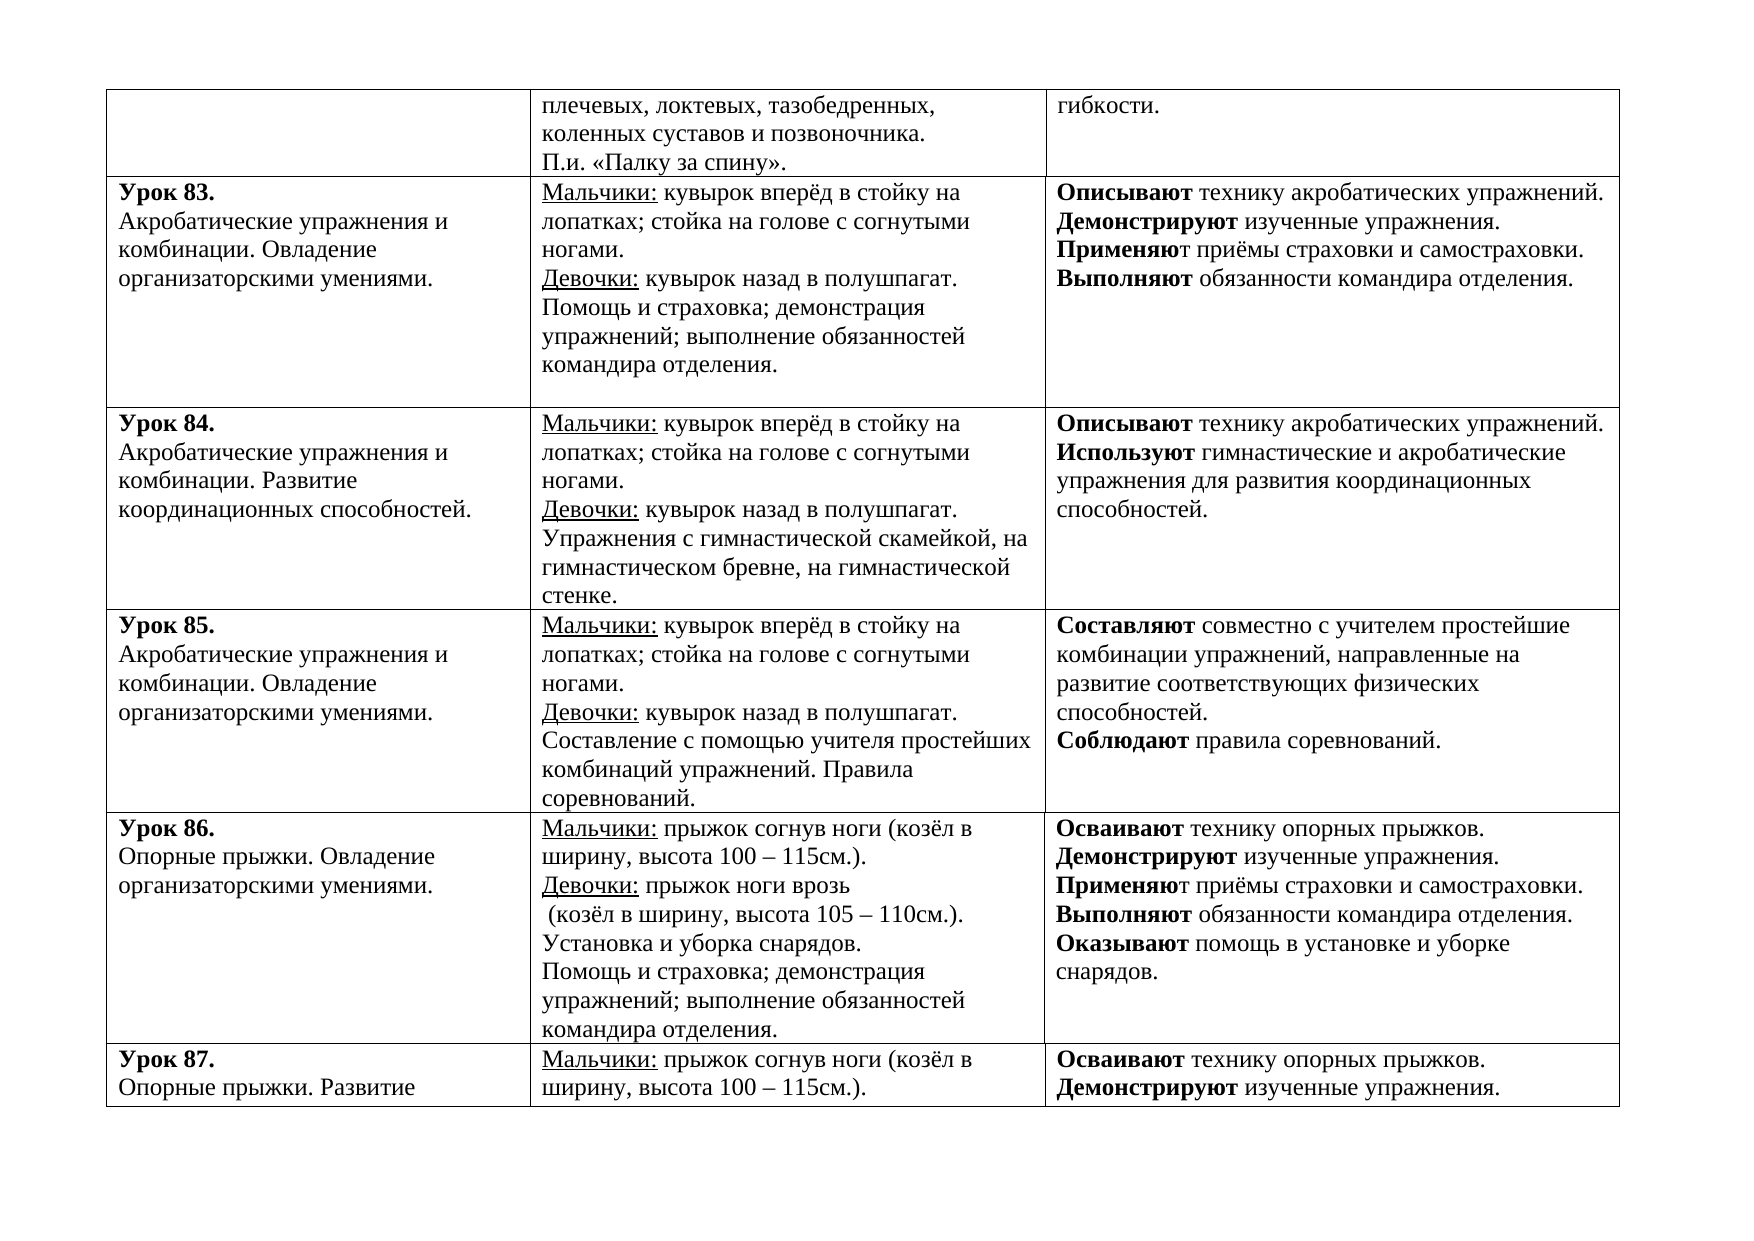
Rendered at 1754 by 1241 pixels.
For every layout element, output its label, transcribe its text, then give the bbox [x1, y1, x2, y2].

table_cell Описывают технику акробатических упражнений. Демонстрируют изученные упражнения. Применяют приёмы страховки и самостраховки. Выполняют обязанности командира отделения. [1046, 177, 1619, 407]
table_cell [107, 90, 530, 176]
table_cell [531, 90, 1046, 176]
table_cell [531, 1044, 1045, 1106]
table_cell Урок 84. Акробатические упражнения и комбинации. Развитие координационных способностей. [107, 408, 530, 609]
table_cell Урок 86. Опорные прыжки. Овладение организаторскими умениями. [107, 813, 530, 1043]
table_cell Составляют совместно с учителем простейшие комбинации упражнений, направленные на развитие соответствующих физических способностей. Соблюдают правила соревнований. [1046, 610, 1619, 812]
table_cell Урок 85. Акробатические упражнения и комбинации. Овладение организаторскими умениями. [107, 610, 530, 812]
table_cell Урок 83. Акробатические упражнения и комбинации. Овладение организаторскими умениями. [107, 177, 530, 407]
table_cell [107, 1044, 530, 1106]
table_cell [1047, 90, 1619, 176]
table_cell Мальчики: кувырок вперёд в стойку на лопатках; стойка на голове с согнутыми ногами. Девочки: кувырок назад в полушпагат. Помощь и страховка; демонстрация упражнений; выполнение обязанностей командира отделения. [531, 177, 1045, 407]
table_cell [1046, 1044, 1619, 1106]
table_cell Мальчики: прыжок согнув ноги (козёл в ширину, высота 100 – 115см.). Девочки: прыжок ноги врозь (козёл в ширину, высота 105 – 110см.). Установка и уборка снарядов. Помощь и страховка; демонстрация упражнений; выполнение обязанностей командира отделения. [531, 813, 1044, 1043]
table_cell Описывают технику акробатических упражнений. Используют гимнастические и акробатические упражнения для развития координационных способностей. [1046, 408, 1619, 609]
table_cell Мальчики: кувырок вперёд в стойку на лопатках; стойка на голове с согнутыми ногами. Девочки: кувырок назад в полушпагат. Упражнения с гимнастической скамейкой, на гимнастическом бревне, на гимнастической стенке. [531, 408, 1045, 609]
table_cell Осваивают технику опорных прыжков. Демонстрируют изученные упражнения. Применяют приёмы страховки и самостраховки. Выполняют обязанности командира отделения. Оказывают помощь в установке и уборке снарядов. [1045, 813, 1619, 1043]
table_cell Мальчики: кувырок вперёд в стойку на лопатках; стойка на голове с согнутыми ногами. Девочки: кувырок назад в полушпагат. Составление с помощью учителя простейших комбинаций упражнений. Правила соревнований. [531, 610, 1045, 812]
